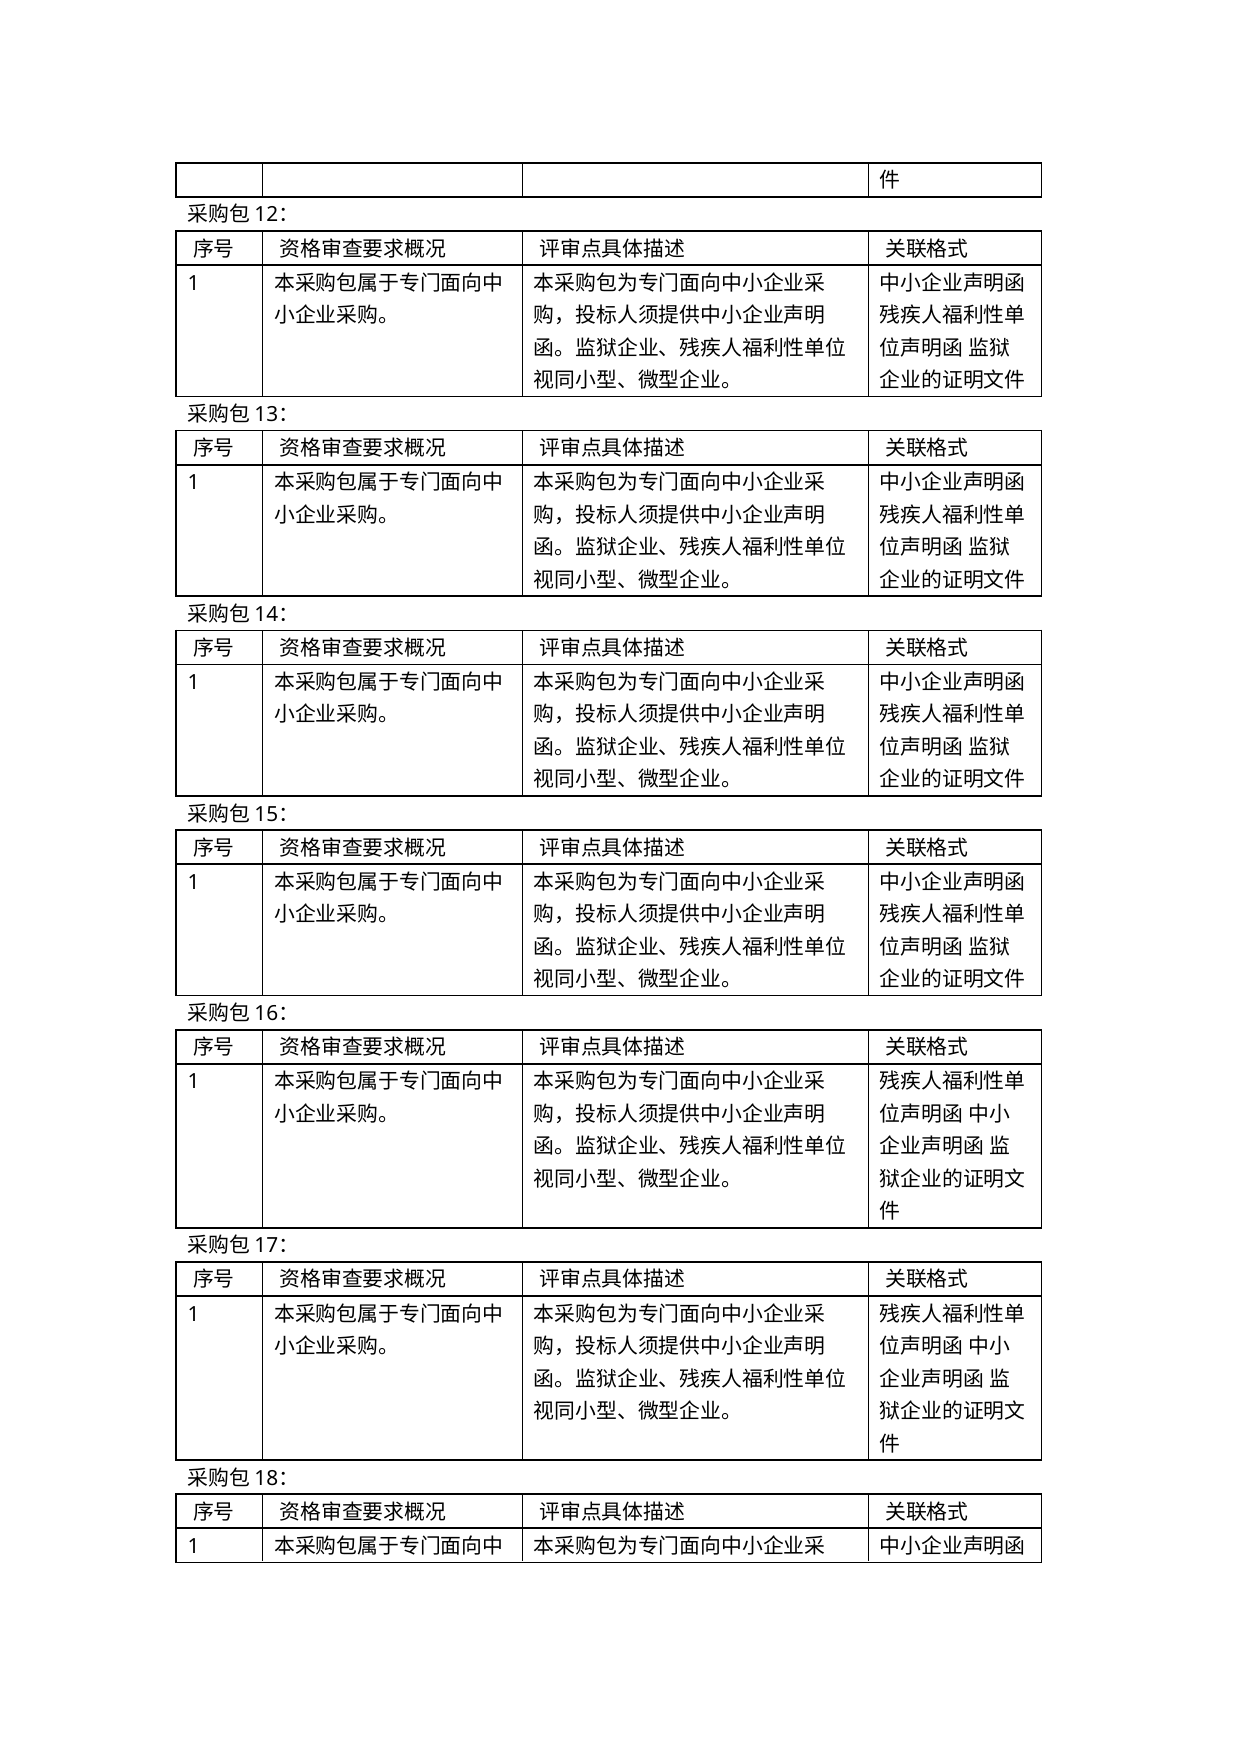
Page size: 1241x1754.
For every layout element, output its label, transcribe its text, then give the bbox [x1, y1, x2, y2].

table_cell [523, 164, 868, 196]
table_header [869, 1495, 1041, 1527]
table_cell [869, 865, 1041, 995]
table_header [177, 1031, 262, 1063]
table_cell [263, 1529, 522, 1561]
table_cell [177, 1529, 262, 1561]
text 采购包12： [187, 198, 1053, 230]
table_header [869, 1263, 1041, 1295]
text 采购包13： [187, 397, 1053, 430]
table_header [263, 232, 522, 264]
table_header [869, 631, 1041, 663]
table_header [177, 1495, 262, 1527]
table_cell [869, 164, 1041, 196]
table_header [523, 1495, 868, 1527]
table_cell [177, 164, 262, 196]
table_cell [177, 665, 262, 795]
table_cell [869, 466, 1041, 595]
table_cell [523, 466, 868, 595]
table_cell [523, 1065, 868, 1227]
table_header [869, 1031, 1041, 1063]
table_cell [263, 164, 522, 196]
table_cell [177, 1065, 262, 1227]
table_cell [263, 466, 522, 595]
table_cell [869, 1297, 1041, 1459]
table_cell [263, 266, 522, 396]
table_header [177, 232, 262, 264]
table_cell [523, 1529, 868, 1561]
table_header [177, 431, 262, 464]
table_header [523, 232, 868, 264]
text 采购包14： [187, 597, 1053, 629]
text 采购包18： [187, 1461, 1053, 1493]
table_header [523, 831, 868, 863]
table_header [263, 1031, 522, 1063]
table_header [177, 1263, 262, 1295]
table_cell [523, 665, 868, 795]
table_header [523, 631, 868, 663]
text 采购包15： [187, 797, 1053, 829]
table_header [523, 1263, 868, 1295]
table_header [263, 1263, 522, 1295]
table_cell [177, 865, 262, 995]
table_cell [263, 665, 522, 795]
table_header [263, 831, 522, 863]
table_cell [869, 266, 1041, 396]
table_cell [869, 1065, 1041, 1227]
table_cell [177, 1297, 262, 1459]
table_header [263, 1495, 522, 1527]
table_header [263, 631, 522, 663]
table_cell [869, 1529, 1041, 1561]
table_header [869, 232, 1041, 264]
text 采购包16： [187, 996, 1053, 1029]
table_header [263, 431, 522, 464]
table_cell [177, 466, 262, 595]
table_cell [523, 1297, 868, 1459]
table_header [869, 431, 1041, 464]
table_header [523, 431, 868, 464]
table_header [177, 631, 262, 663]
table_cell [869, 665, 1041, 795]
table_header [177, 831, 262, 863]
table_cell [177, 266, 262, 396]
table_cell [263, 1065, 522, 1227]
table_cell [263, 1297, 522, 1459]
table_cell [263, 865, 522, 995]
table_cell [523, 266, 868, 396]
text 采购包17： [187, 1228, 1053, 1261]
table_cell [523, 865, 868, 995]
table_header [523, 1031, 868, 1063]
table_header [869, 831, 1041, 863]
